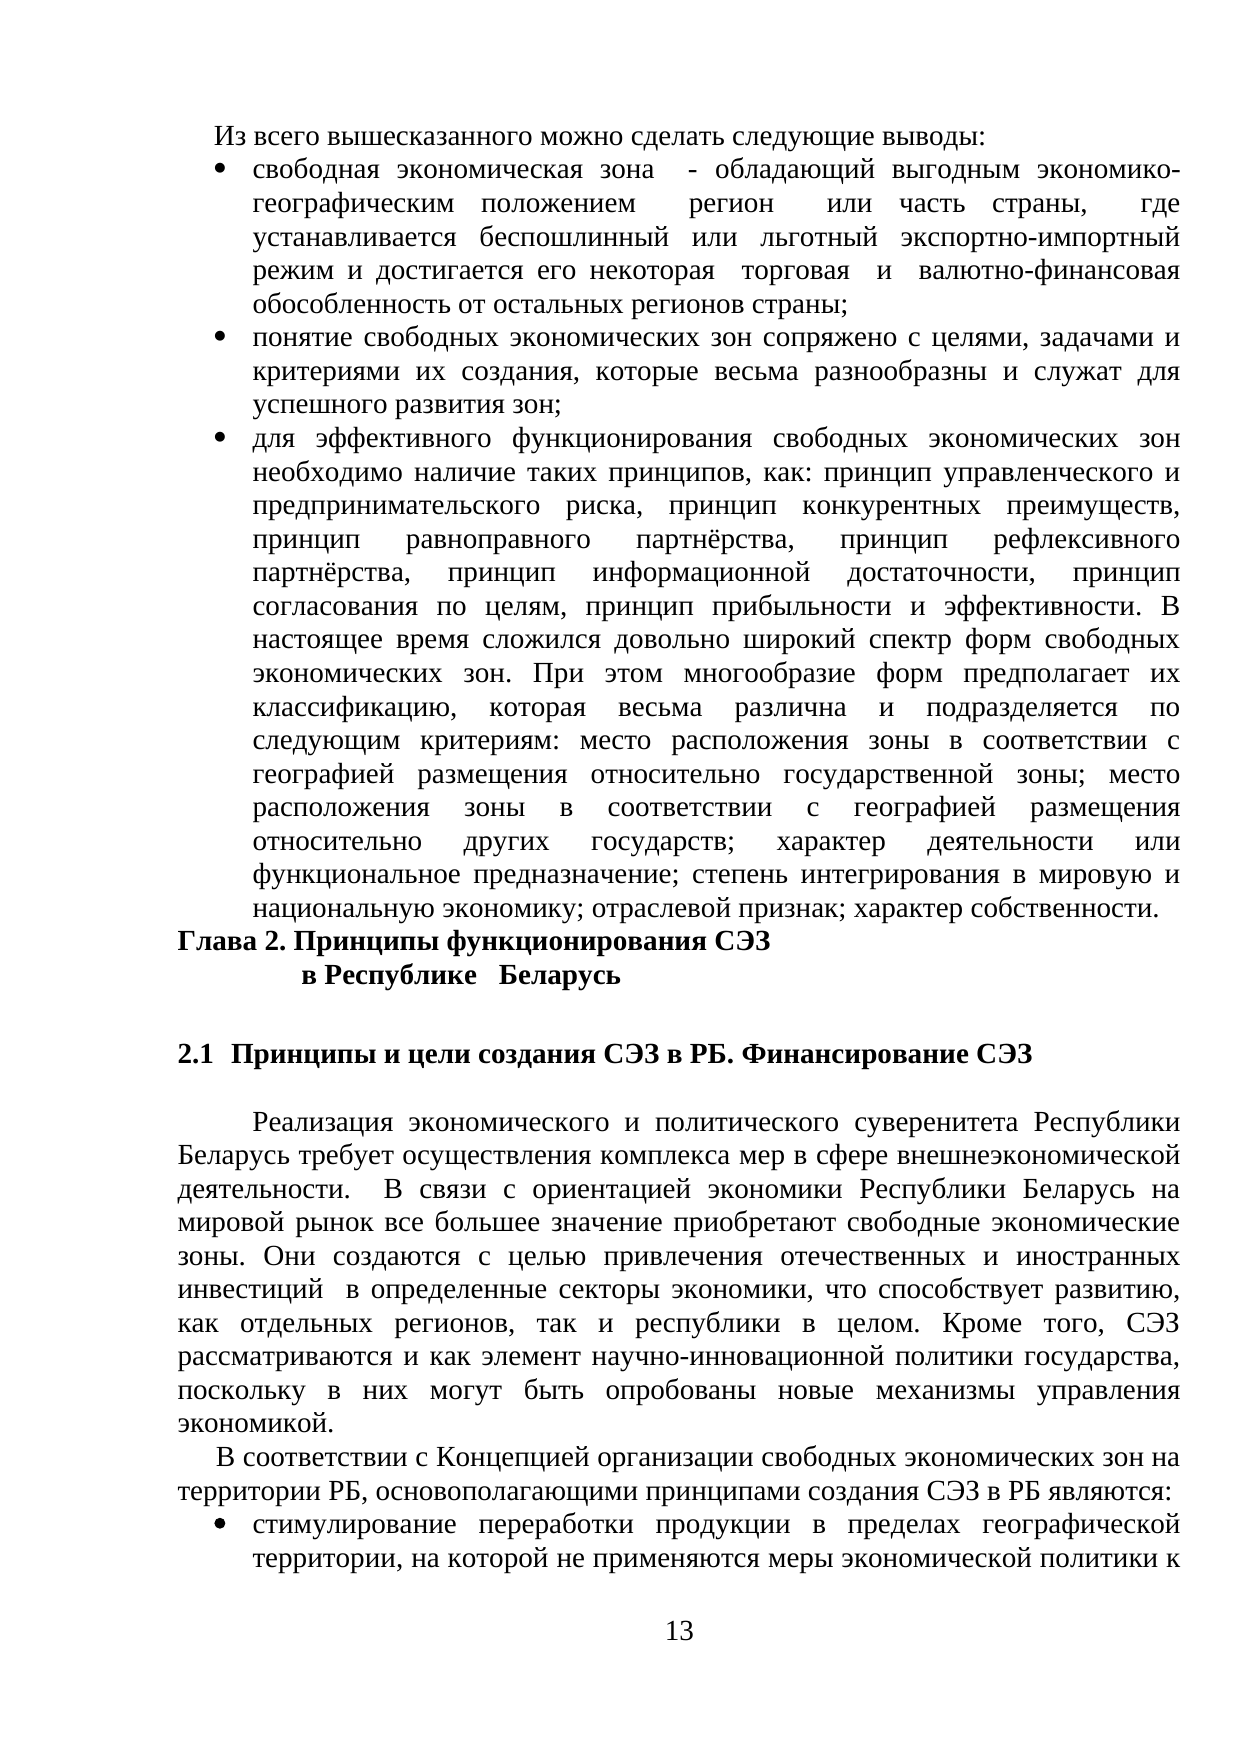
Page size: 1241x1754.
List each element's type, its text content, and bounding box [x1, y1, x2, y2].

text Из всего вышесказанного можно сделать следующие выводы: [177, 118, 1181, 152]
text в Республике Беларусь [177, 957, 1181, 991]
text Глава 2. Принципы функционирования СЭЗ [177, 923, 1181, 957]
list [215, 1506, 1181, 1573]
text В соответствии с Концепцией организации свободных экономических зон на территории РБ, основополагающими принципами создания СЭЗ в РБ являются: [177, 1439, 1181, 1506]
list понятие свободных экономических зон сопряжено с целями, задачами и критериями их создания, которые весьма разнообразны и служат для успешного развития зон; [215, 319, 1181, 420]
list для эффективного функционирования свободных экономических зон необходимо наличие таких принципов, как: принцип управленческого и предпринимательского риска, принцип конкурентных преимуществ, принцип равноправного партнёрства, принцип рефлексивного партнёрства, принцип информационной достаточности, принцип согласования по целям, принцип прибыльности и эффективности. В настоящее время сложился довольно широкий спектр форм свободных экономических зон. При этом многообразие форм предполагает их классификацию, которая весьма различна и подразделяется по следующим критериям: место расположения зоны в соответствии с географией размещения относительно государственной зоны; место расположения зоны в соответствии с географией размещения относительно других государств; характер деятельности или функциональное предназначение; степень интегрирования в мировую и национальную экономику; отраслевой признак; характер собственности. [215, 420, 1181, 923]
list Принципы и цели создания СЭЗ в РБ. Финансирование СЭЗ [177, 1037, 1181, 1070]
list свободная экономическая зона - обладающий выгодным экономико-географическим положением регион или часть страны, где устанавливается беспошлинный или льготный экспортно-импортный режим и достигается его некоторая торговая и валютно-финансовая обособленность от остальных регионов страны; [215, 152, 1181, 319]
text Реализация экономического и политического суверенитета Республики Беларусь требует осуществления комплекса мер в сфере внешнеэкономической деятельности. В связи с ориентацией экономики Республики Беларусь на мировой рынок все большее значение приобретают свободные экономические зоны. Они создаются с целью привлечения отечественных и иностранных инвестиций в определенные секторы экономики, что способствует развитию, как отдельных регионов, так и республики в целом. Кроме того, СЭЗ рассматриваются и как элемент научно-инновационной политики государства, поскольку в них могут быть опробованы новые механизмы управления экономикой. [177, 1104, 1181, 1439]
